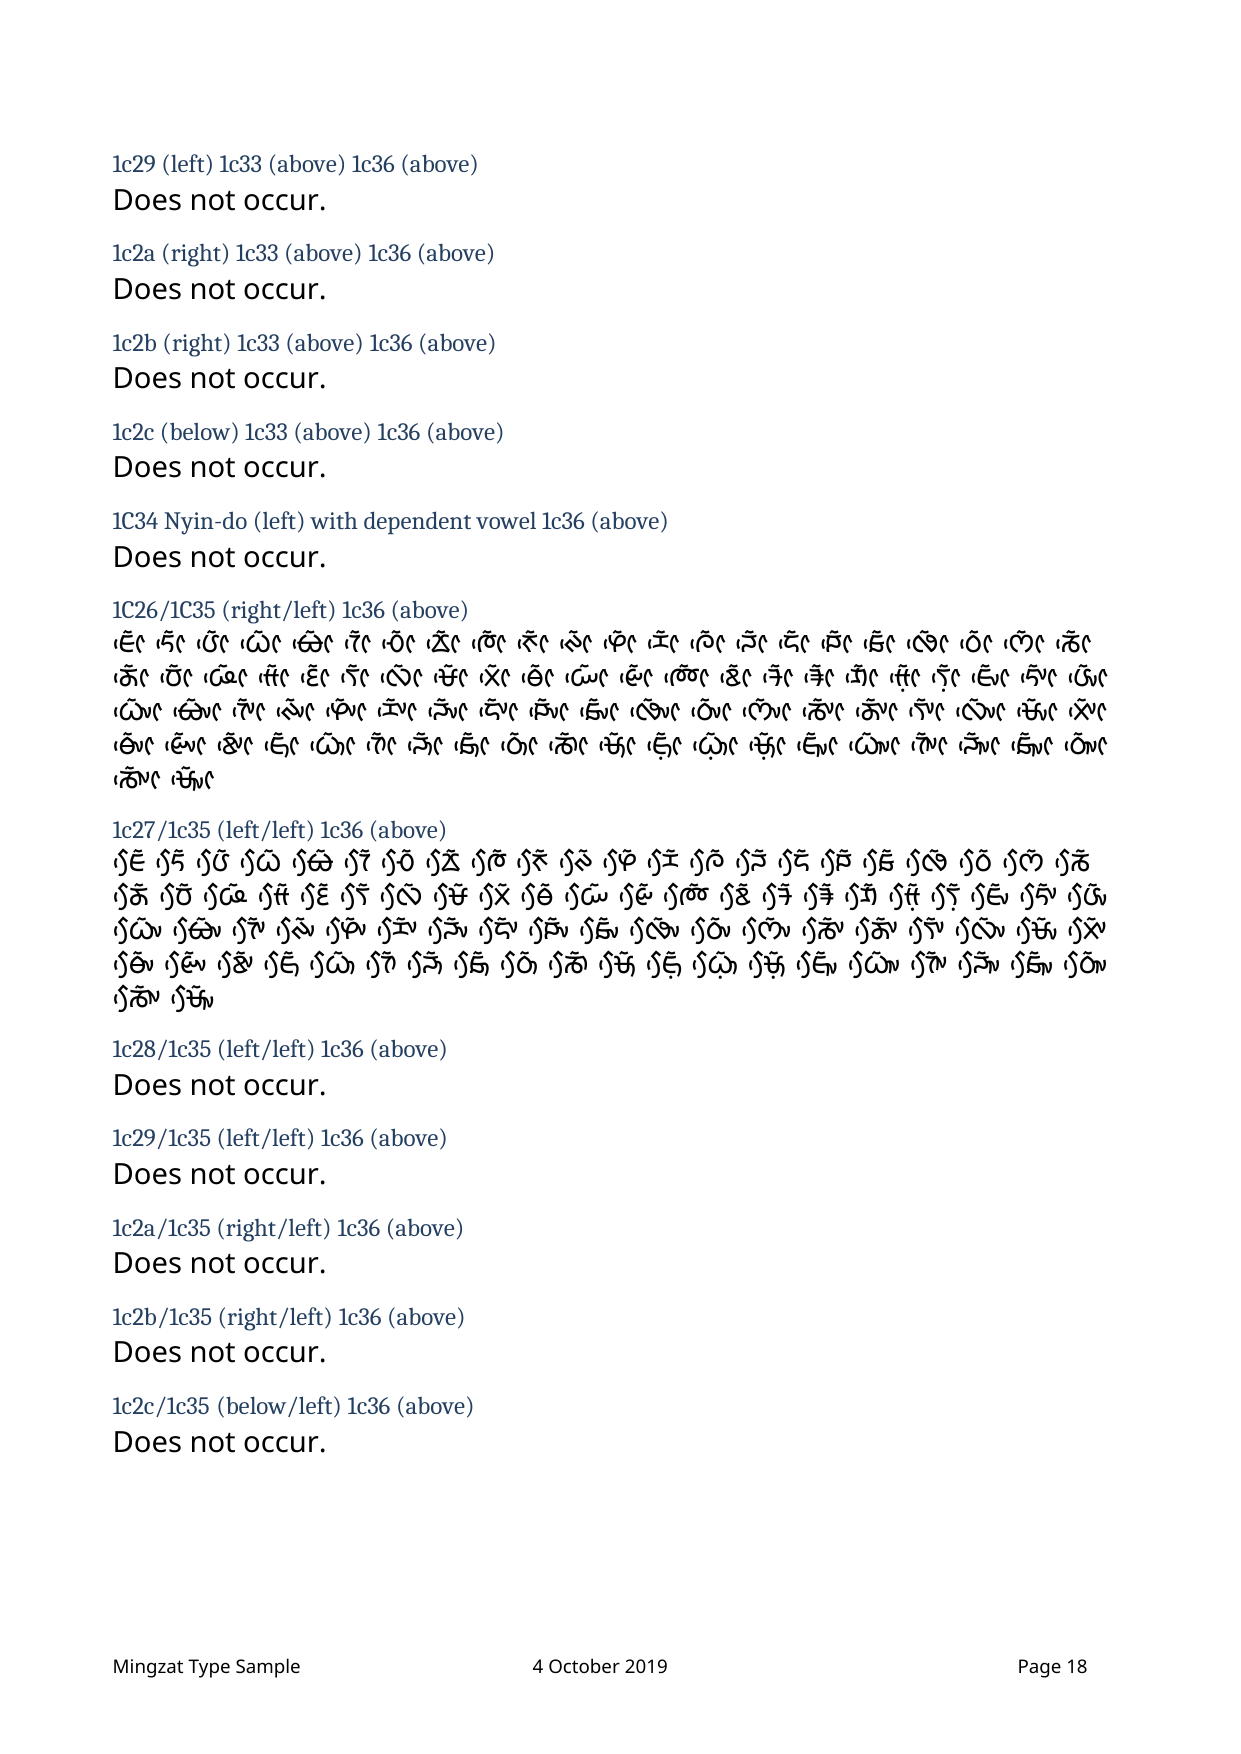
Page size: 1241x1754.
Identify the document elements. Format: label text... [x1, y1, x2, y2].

subtitle 1c2c/1c35 (below/left) 1c36 (above) [112, 1392, 1128, 1421]
text Does not occur. [112, 357, 1128, 397]
text Does not occur. [112, 268, 1128, 308]
text Does not occur. [112, 536, 1128, 576]
subtitle 1c2c (below) 1c33 (above) 1c36 (above) [112, 418, 1128, 447]
subtitle 1c27/1c35 (left/left) 1c36 (above) [112, 816, 1128, 844]
text Does not occur. [112, 1064, 1128, 1103]
subtitle 1c2b (right) 1c33 (above) 1c36 (above) [112, 328, 1128, 357]
text Does not occur. [112, 1153, 1128, 1193]
text ᰀᰧᰵᰶ ᰁᰧᰵᰶ ᰂᰧᰵᰶ ᰃᰧᰵᰶ ᰄᰧᰵᰶ ᰅᰧᰵᰶ ᰆᰧᰵᰶ ᰇᰧᰵᰶ ᰈᰧᰵᰶ ᰉᰧᰵᰶ ᰊᰧᰵᰶ ᰋᰧᰵᰶ ᰌᰧᰵᰶ ᰍᰧᰵᰶ ᰎᰧᰵᰶ ᰏᰧᰵᰶ ᰐᰧᰵᰶ ᰑᰧᰵᰶ ᰒᰧᰵᰶ ᰓᰧᰵᰶ ᰔᰧᰵᰶ ᰕᰧᰵᰶ ᰖᰧᰵᰶ ᰗᰧᰵᰶ ᰘᰧᰵᰶ ᰙᰧᰵᰶ ᰚᰧᰵᰶ ᰛᰧᰵᰶ ᰜᰧᰵᰶ ᰝᰧᰵᰶ ᰞᰧᰵᰶ ᰟᰧᰵᰶ ᰠᰧᰵᰶ ᰡᰧᰵᰶ ᰢᰧᰵᰶ ᰣᰧᰵᰶ ᱍᰧᰵᰶ ᱎᰧᰵᰶ ᱏᰧᰵᰶ ᰙ᰷ᰧᰵᰶ ᰛ᰷ᰧᰵᰶ ᰀᰤᰧᰵᰶ ᰁᰤᰧᰵᰶ ᰂᰤᰧᰵᰶ ᰃᰤᰧᰵᰶ ᰄᰤᰧᰵᰶ ᰅᰤᰧᰵᰶ ᰊᰤᰧᰵᰶ ᰋᰤᰧᰵᰶ ᰌᰤᰧᰵᰶ ᰎᰤᰧᰵᰶ ᰏᰤᰧᰵᰶ ᰐᰤᰧᰵᰶ ᰑᰤᰧᰵᰶ ᰒᰤᰧᰵᰶ ᰓᰤᰧᰵᰶ ᰔᰤᰧᰵᰶ ᰕᰤᰧᰵᰶ ᰖᰤᰧᰵᰶ ᰛᰤᰧᰵᰶ ᰜᰤᰧᰵᰶ ᰝᰤᰧᰵᰶ ᰞᰤᰧᰵᰶ ᰟᰤᰧᰵᰶ ᰡᰤᰧᰵᰶ ᰣᰤᰧᰵᰶ ᰀᰥᰧᰵᰶ ᰃᰥᰧᰵᰶ ᰅᰥᰧᰵᰶ ᰎᰥᰧᰵᰶ ᰑᰥᰧᰵᰶ ᰓᰥᰧᰵᰶ ᰕᰥᰧᰵᰶ ᰝᰥᰧᰵᰶ ᰀ᰷ᰥᰧᰵᰶ ᰃ᰷ᰥᰧᰵᰶ ᰝ᰷ᰥᰧᰵᰶ ᰀᰥᰤᰧᰵᰶ ᰃᰥᰤᰧᰵᰶ ᰅᰥᰤᰧᰵᰶ ᰎᰥᰤᰧᰵᰶ ᰑᰥᰤᰧᰵᰶ ᰓᰥᰤᰧᰵᰶ ᰕᰥᰤᰧᰵᰶ ᰝᰥᰤᰧᰵᰶ [112, 844, 1128, 1014]
subtitle 1C26/1C35 (right/left) 1c36 (above) [112, 596, 1128, 625]
subtitle 1c29/1c35 (left/left) 1c36 (above) [112, 1124, 1128, 1153]
subtitle 1c2b/1c35 (right/left) 1c36 (above) [112, 1303, 1128, 1332]
text Does not occur. [112, 179, 1128, 218]
subtitle 1c2a (right) 1c33 (above) 1c36 (above) [112, 239, 1128, 268]
subtitle 1C34 Nyin-do (left) with dependent vowel 1c36 (above) [112, 507, 1128, 536]
text Does not occur. [112, 1332, 1128, 1371]
text Does not occur. [112, 1421, 1128, 1461]
text Does not occur. [112, 447, 1128, 486]
subtitle 1c29 (left) 1c33 (above) 1c36 (above) [112, 150, 1128, 179]
subtitle 1c2a/1c35 (right/left) 1c36 (above) [112, 1214, 1128, 1242]
subtitle 1c28/1c35 (left/left) 1c36 (above) [112, 1035, 1128, 1064]
text ᰀᰦᰵᰶ ᰁᰦᰵᰶ ᰂᰦᰵᰶ ᰃᰦᰵᰶ ᰄᰦᰵᰶ ᰅᰦᰵᰶ ᰆᰦᰵᰶ ᰇᰦᰵᰶ ᰈᰦᰵᰶ ᰉᰦᰵᰶ ᰊᰦᰵᰶ ᰋᰦᰵᰶ ᰌᰦᰵᰶ ᰍᰦᰵᰶ ᰎᰦᰵᰶ ᰏᰦᰵᰶ ᰐᰦᰵᰶ ᰑᰦᰵᰶ ᰒᰦᰵᰶ ᰓᰦᰵᰶ ᰔᰦᰵᰶ ᰕᰦᰵᰶ ᰖᰦᰵᰶ ᰗᰦᰵᰶ ᰘᰦᰵᰶ ᰙᰦᰵᰶ ᰚᰦᰵᰶ ᰛᰦᰵᰶ ᰜᰦᰵᰶ ᰝᰦᰵᰶ ᰞᰦᰵᰶ ᰟᰦᰵᰶ ᰠᰦᰵᰶ ᰡᰦᰵᰶ ᰢᰦᰵᰶ ᰣᰦᰵᰶ ᱍᰦᰵᰶ ᱎᰦᰵᰶ ᱏᰦᰵᰶ ᰙ᰷ᰦᰵᰶ ᰛ᰷ᰦᰵᰶ ᰀᰤᰦᰵᰶ ᰁᰤᰦᰵᰶ ᰂᰤᰦᰵᰶ ᰃᰤᰦᰵᰶ ᰄᰤᰦᰵᰶ ᰅᰤᰦᰵᰶ ᰊᰤᰦᰵᰶ ᰋᰤᰦᰵᰶ ᰌᰤᰦᰵᰶ ᰎᰤᰦᰵᰶ ᰏᰤᰦᰵᰶ ᰐᰤᰦᰵᰶ ᰑᰤᰦᰵᰶ ᰒᰤᰦᰵᰶ ᰓᰤᰦᰵᰶ ᰔᰤᰦᰵᰶ ᰕᰤᰦᰵᰶ ᰖᰤᰦᰵᰶ ᰛᰤᰦᰵᰶ ᰜᰤᰦᰵᰶ ᰝᰤᰦᰵᰶ ᰞᰤᰦᰵᰶ ᰟᰤᰦᰵᰶ ᰡᰤᰦᰵᰶ ᰣᰤᰦᰵᰶ ᰀᰥᰦᰵᰶ ᰃᰥᰦᰵᰶ ᰅᰥᰦᰵᰶ ᰎᰥᰦᰵᰶ ᰑᰥᰦᰵᰶ ᰓᰥᰦᰵᰶ ᰕᰥᰦᰵᰶ ᰝᰥᰦᰵᰶ ᰀ᰷ᰥᰦᰵᰶ ᰃ᰷ᰥᰦᰵᰶ ᰝ᰷ᰥᰦᰵᰶ ᰀᰥᰤᰦᰵᰶ ᰃᰥᰤᰦᰵᰶ ᰅᰥᰤᰦᰵᰶ ᰎᰥᰤᰦᰵᰶ ᰑᰥᰤᰦᰵᰶ ᰓᰥᰤᰦᰵᰶ ᰕᰥᰤᰦᰵᰶ ᰝᰥᰤᰦᰵᰶ [112, 625, 1128, 795]
text Does not occur. [112, 1242, 1128, 1282]
